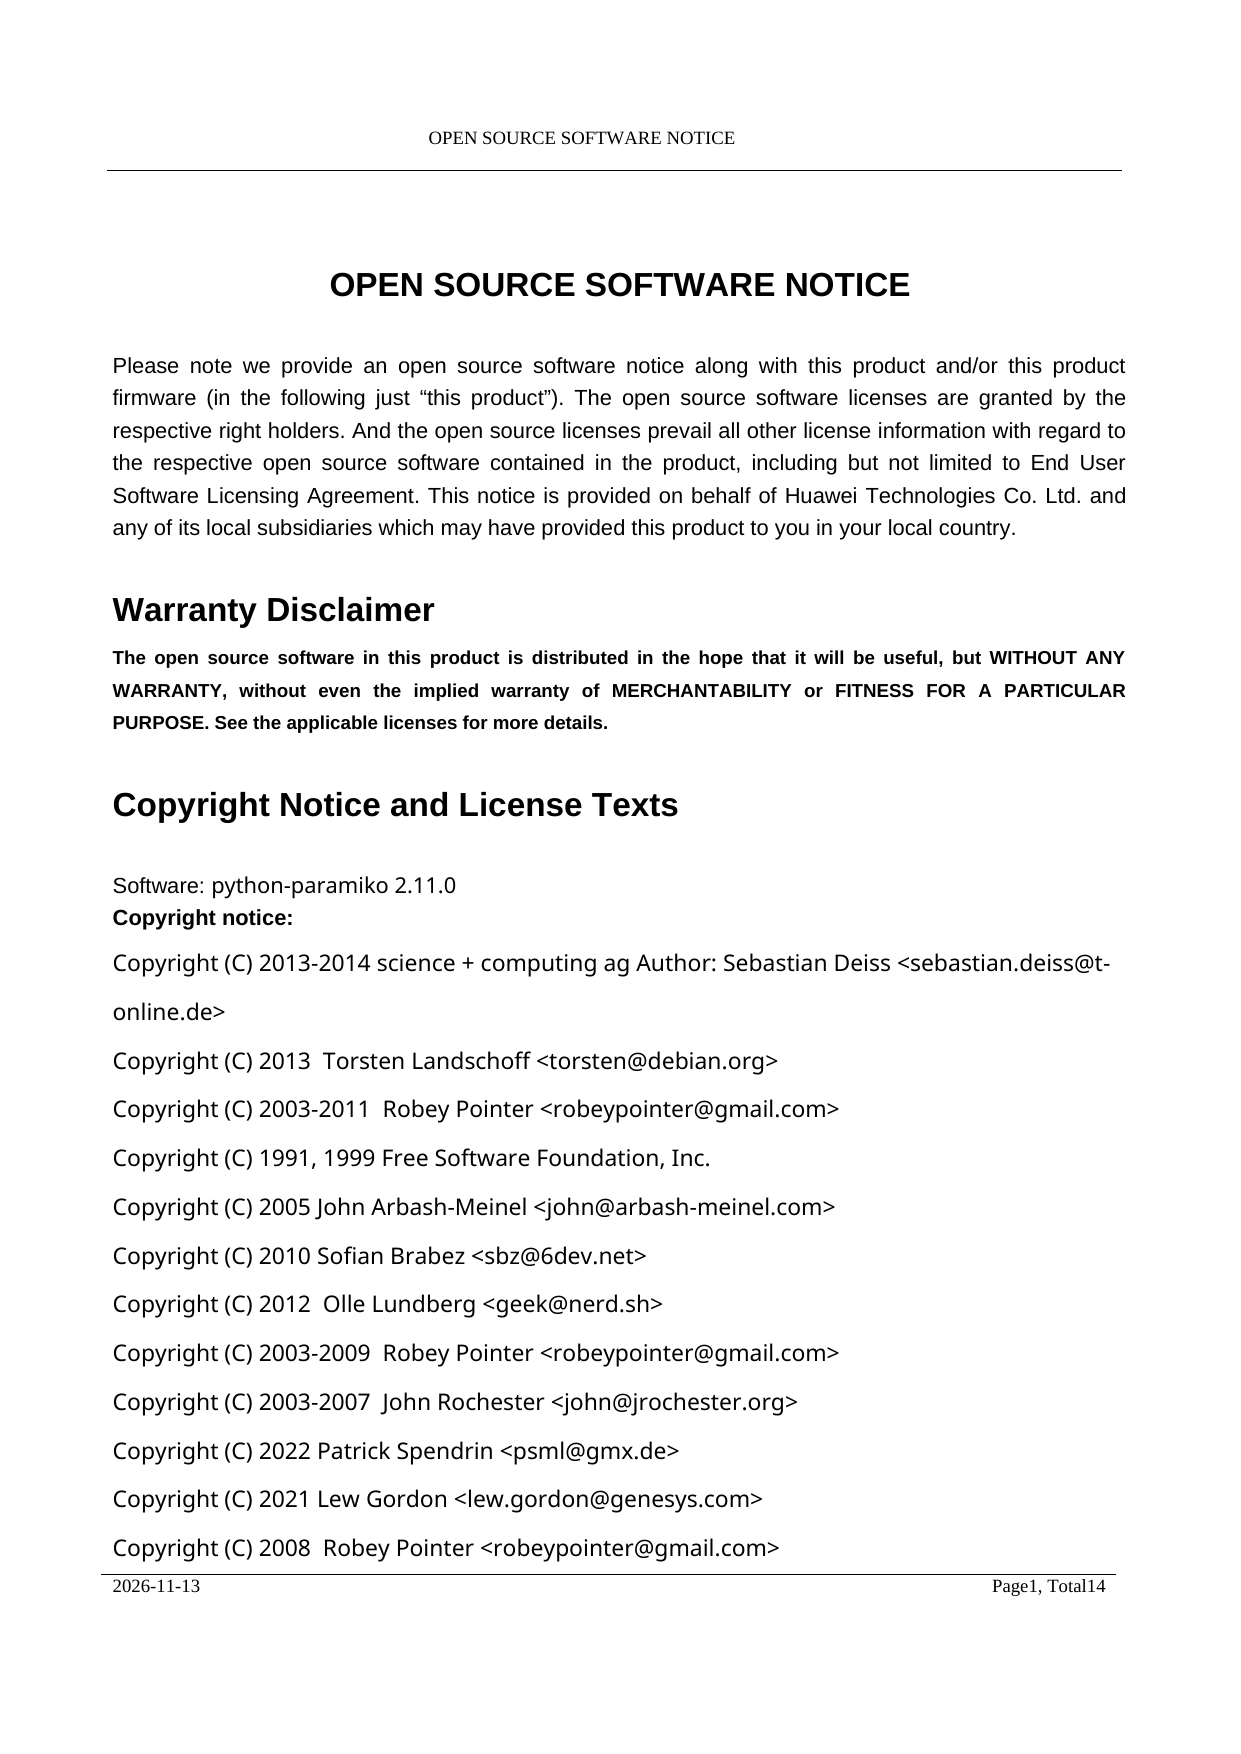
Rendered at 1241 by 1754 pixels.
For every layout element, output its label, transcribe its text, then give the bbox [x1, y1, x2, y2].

text OPEN SOURCE SOFTWARE NOTICE [112, 251, 1128, 316]
text Warranty Disclaimer [112, 576, 1128, 641]
text Software: python-paramiko 2.11.0 [112, 869, 1128, 901]
text Please note we provide an open source software notice along with this product and/or this product firmware (in the following just “this product”). The open source software licenses are granted by the respective right holders. And the open source licenses prevail all other license information with regard to the respective open source software contained in the product, including but not limited to End User Software Licensing Agreement. This notice is provided on behalf of Huawei Technologies Co. Ltd. and any of its local subsidiaries which may have provided this product to you in your local country. [112, 349, 1128, 544]
text The open source software in this product is distributed in the hope that it will be useful, but WITHOUT ANY WARRANTY, without even the implied warranty of MERCHANTABILITY or FITNESS FOR A PARTICULAR PURPOSE. See the applicable licenses for more details. [112, 641, 1128, 739]
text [112, 947, 1128, 1564]
text Copyright notice: [112, 901, 1128, 934]
text Copyright Notice and License Texts [112, 771, 1128, 836]
